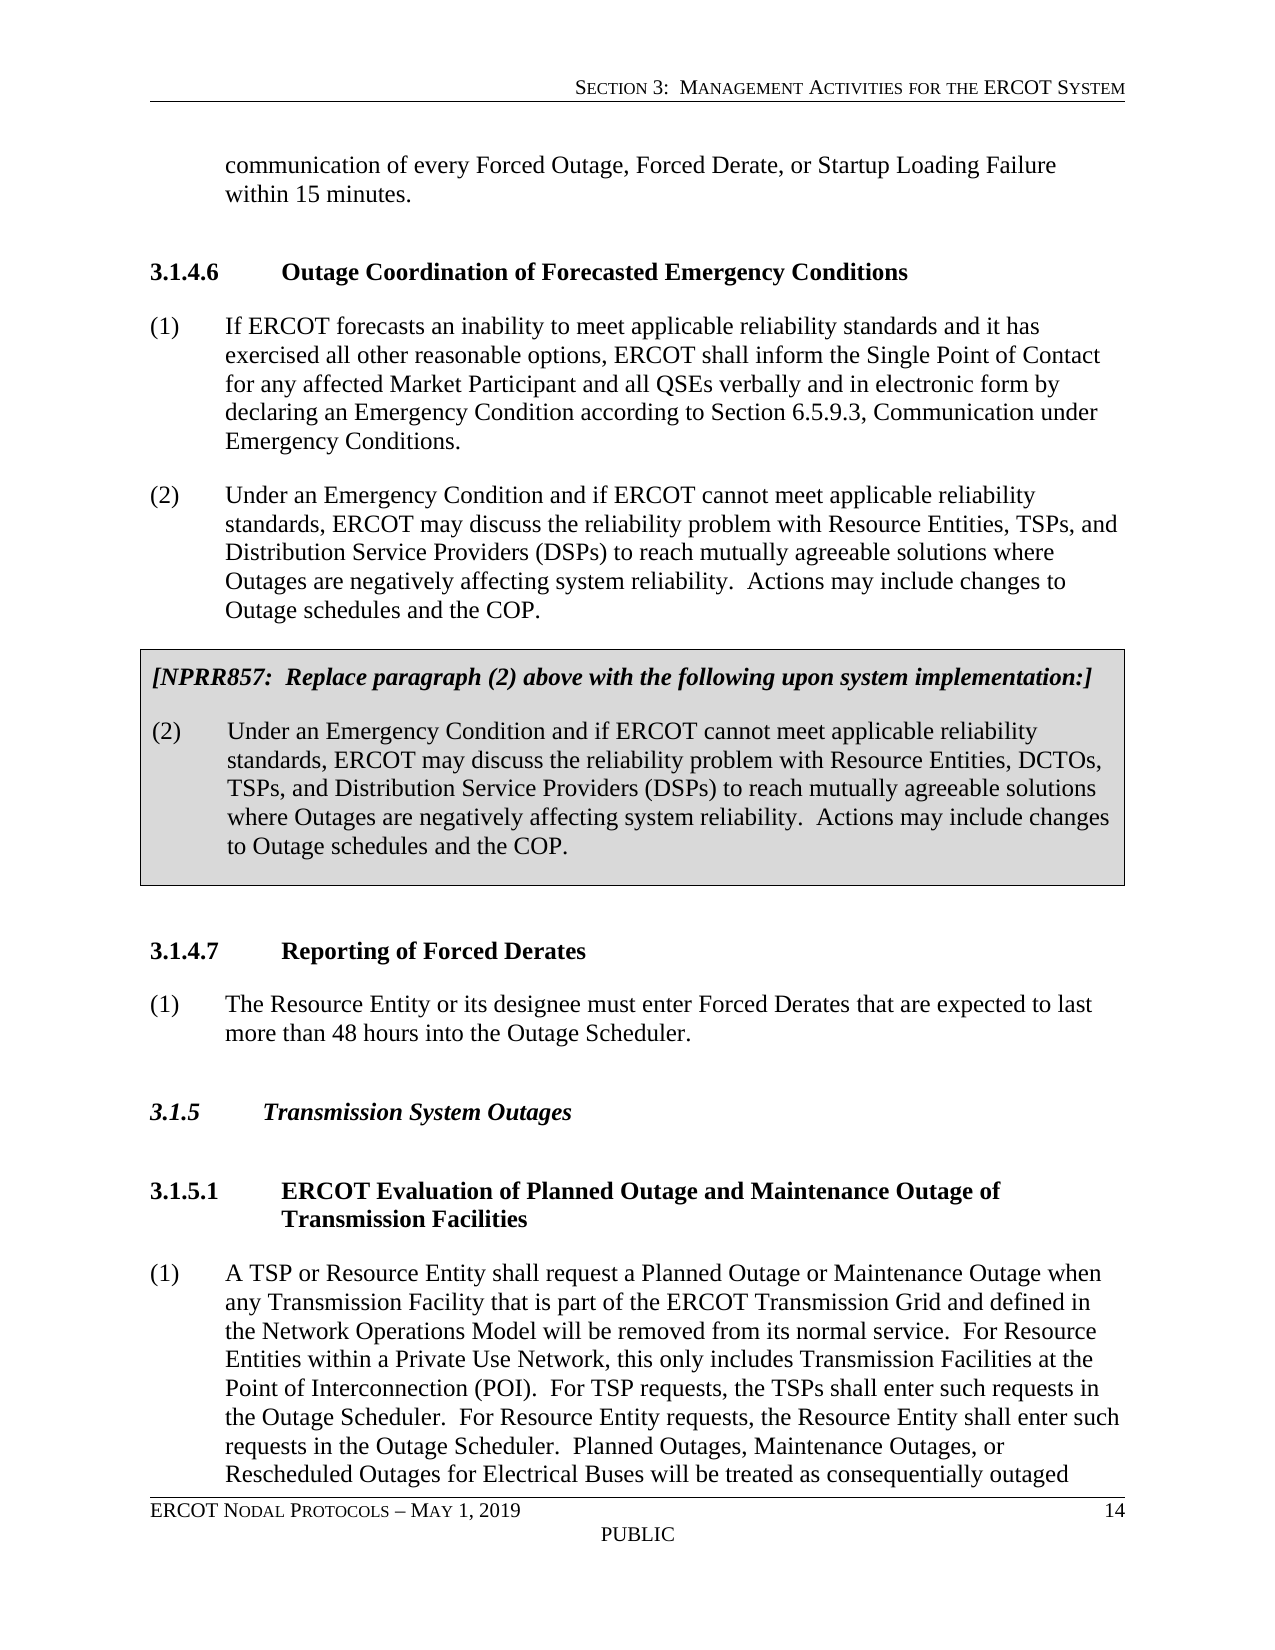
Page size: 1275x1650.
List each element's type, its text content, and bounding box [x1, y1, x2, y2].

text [150, 1258, 1125, 1488]
text 3.1.5 Transmission System Outages [150, 1097, 1125, 1126]
text 3.1.5.1 ERCOT Evaluation of Planned Outage and Maintenance Outage of Transmission Facilities [150, 1176, 1125, 1233]
text (2) Under an Emergency Condition and if ERCOT cannot meet applicable reliability standards, ERCOT may discuss the reliability problem with Resource Entities, TSPs, and Distribution Service Providers (DSPs) to reach mutually agreeable solutions where Outages are negatively affecting system reliability. Actions may include changes to Outage schedules and the COP. [150, 480, 1125, 624]
text (1) The Resource Entity or its designee must enter Forced Derates that are expected to last more than 48 hours into the Outage Scheduler. [150, 989, 1125, 1047]
text 3.1.4.6 Outage Coordination of Forecasted Emergency Conditions [150, 257, 1125, 286]
table_header [NPRR857: Replace paragraph (2) above with the following upon system implementation:] (2) Under an Emergency Condition and if ERCOT cannot meet applicable reliability standards, ERCOT may discuss the reliability problem with Resource Entities, DCTOs, TSPs, and Distribution Service Providers (DSPs) to reach mutually agreeable solutions where Outages are negatively affecting system reliability. Actions may include changes to Outage schedules and the COP. [141, 650, 1124, 885]
text (1) If ERCOT forecasts an inability to meet applicable reliability standards and it has exercised all other reasonable options, ERCOT shall inform the Single Point of Contact for any affected Market Participant and all QSEs verbally and in electronic form by declaring an Emergency Condition according to Section 6.5.9.3, Communication under Emergency Conditions. [150, 311, 1125, 455]
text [150, 150, 1125, 207]
text 3.1.4.7 Reporting of Forced Derates [150, 936, 1125, 964]
